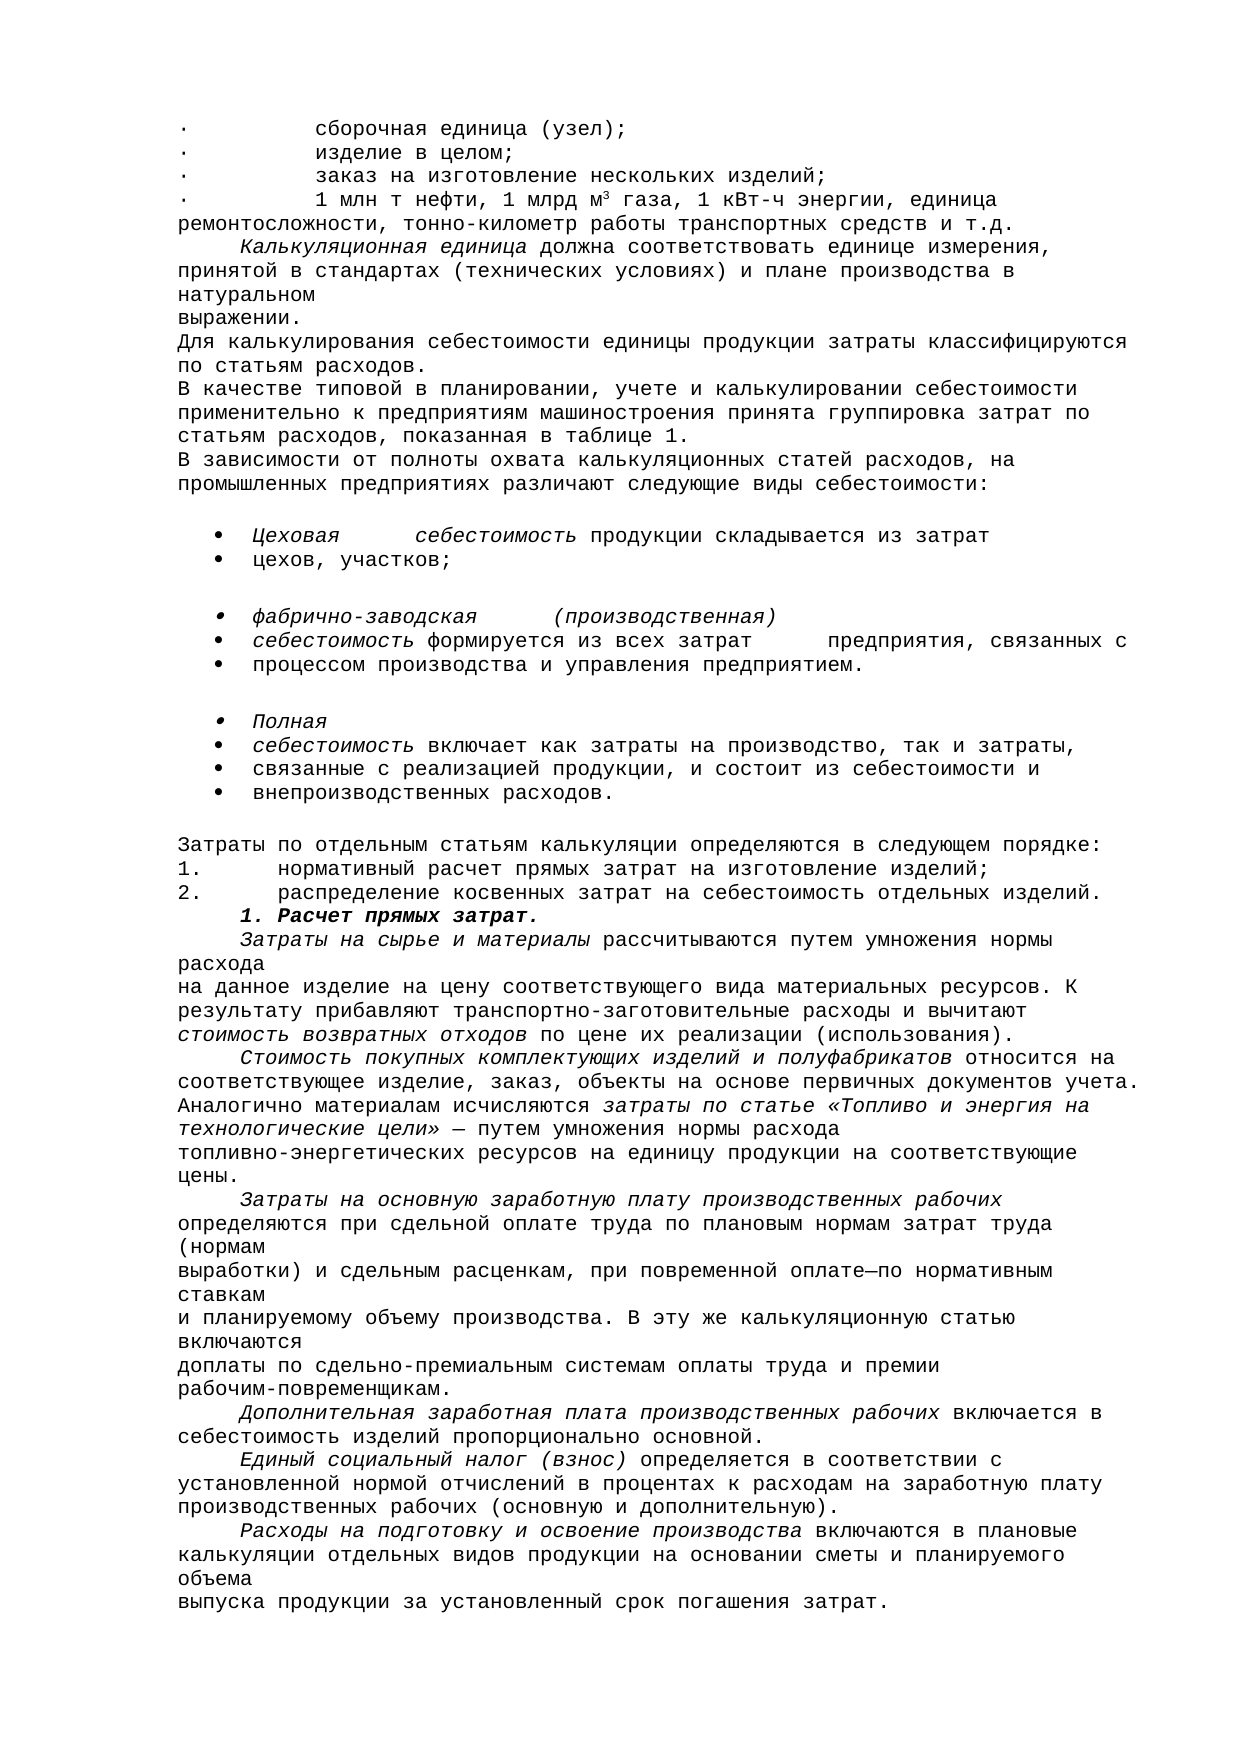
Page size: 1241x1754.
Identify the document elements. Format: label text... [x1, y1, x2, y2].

text технологические цели» — путем умножения нормы расхода [177, 1118, 1152, 1142]
text · сборочная единица (узел); [177, 118, 1152, 142]
text стоимость возвратных отходов по цене их реализации (использования). [177, 1024, 1152, 1047]
text на данное изделие на цену соответствующего вида материальных ресурсов. К [177, 976, 1152, 1000]
text · заказ на изготовление нескольких изделий; [177, 165, 1152, 189]
text Затраты на основную заработную плату производственных рабочих [177, 1189, 1152, 1213]
text определяются при сдельной оплате труда по плановым нормам затрат труда (нормам [177, 1213, 1152, 1260]
text Для калькулирования себестоимости единицы продукции затраты классифицируются [177, 331, 1152, 354]
list внепроизводственных расходов. [215, 782, 1152, 806]
text установленной нормой отчислений в процентах к расходам на заработную плату [177, 1473, 1152, 1497]
text по статьям расходов. [177, 354, 1152, 378]
text применительно к предприятиям машиностроения принята группировка затрат по [177, 402, 1152, 426]
text соответствующее изделие, заказ, объекты на основе первичных документов учета. [177, 1071, 1152, 1094]
text 1. нормативный расчет прямых затрат на изготовление изделий; [177, 858, 1152, 882]
text выработки) и сдельным расценкам, при повременной оплате—по нормативным ставкам [177, 1260, 1152, 1307]
text 1. Расчет прямых затрат. [177, 905, 1152, 929]
text производственных рабочих (основную и дополнительную). [177, 1497, 1152, 1520]
list связанные с реализацией продукции, и состоит из себестоимости и [215, 758, 1152, 782]
text Стоимость покупных комплектующих изделий и полуфабрикатов относится на [177, 1047, 1152, 1071]
text и планируемому объему производства. В эту же калькуляционную статью включаются [177, 1307, 1152, 1355]
text 2. распределение косвенных затрат на себестоимость отдельных изделий. [177, 882, 1152, 905]
text статьям расходов, показанная в таблице 1. [177, 426, 1152, 449]
list цехов, участков; [215, 549, 1152, 572]
text Затраты на сырье и материалы рассчитываются путем умножения нормы расхода [177, 929, 1152, 976]
text топливно-энергетических ресурсов на единицу продукции на соответствующие цены. [177, 1142, 1152, 1189]
text Дополнительная заработная плата производственных рабочих включается в [177, 1402, 1152, 1426]
list процессом производства и управления предприятием. [215, 654, 1152, 677]
text калькуляции отдельных видов продукции на основании сметы и планируемого объема [177, 1544, 1152, 1591]
text Затраты по отдельным статьям калькуляции определяются в следующем порядке: [177, 834, 1152, 858]
list себестоимость включает как затраты на производство, так и затраты, [215, 735, 1152, 758]
list фабрично-заводская (производственная) [215, 606, 1152, 630]
text Аналогично материалам исчисляются затраты по статье «Топливо и энергия на [177, 1094, 1152, 1118]
text рабочим-повременщикам. [177, 1378, 1152, 1402]
text В зависимости от полноты охвата калькуляционных статей расходов, на [177, 449, 1152, 473]
text доплаты по сдельно-премиальным системам оплаты труда и премии [177, 1355, 1152, 1378]
text Единый социальный налог (взнос) определяется в соответствии с [177, 1449, 1152, 1473]
text Расходы на подготовку и освоение производства включаются в плановые [177, 1520, 1152, 1544]
text выражении. [177, 307, 1152, 331]
text результату прибавляют транспортно-заготовительные расходы и вычитают [177, 1000, 1152, 1024]
list Цеховая себестоимость продукции складывается из затрат [215, 525, 1152, 549]
text себестоимость изделий пропорционально основной. [177, 1426, 1152, 1449]
text В качестве типовой в планировании, учете и калькулировании себестоимости [177, 378, 1152, 402]
text промышленных предприятиях различают следующие виды себестоимости: [177, 473, 1152, 496]
text принятой в стандартах (технических условиях) и плане производства в натуральном [177, 260, 1152, 307]
text · изделие в целом; [177, 142, 1152, 165]
text выпуска продукции за установленный срок погашения затрат. [177, 1591, 1152, 1615]
list Полная [215, 711, 1152, 735]
text ремонтосложности, тонно-километр работы транспортных средств и т.д. [177, 213, 1152, 236]
list себестоимость формируется из всех затрат предприятия, связанных с [215, 630, 1152, 654]
text Калькуляционная единица должна соответствовать единице измерения, [177, 236, 1152, 260]
text · 1 млн т нефти, 1 млрд м3 газа, 1 кВт-ч энергии, единица [177, 189, 1152, 213]
